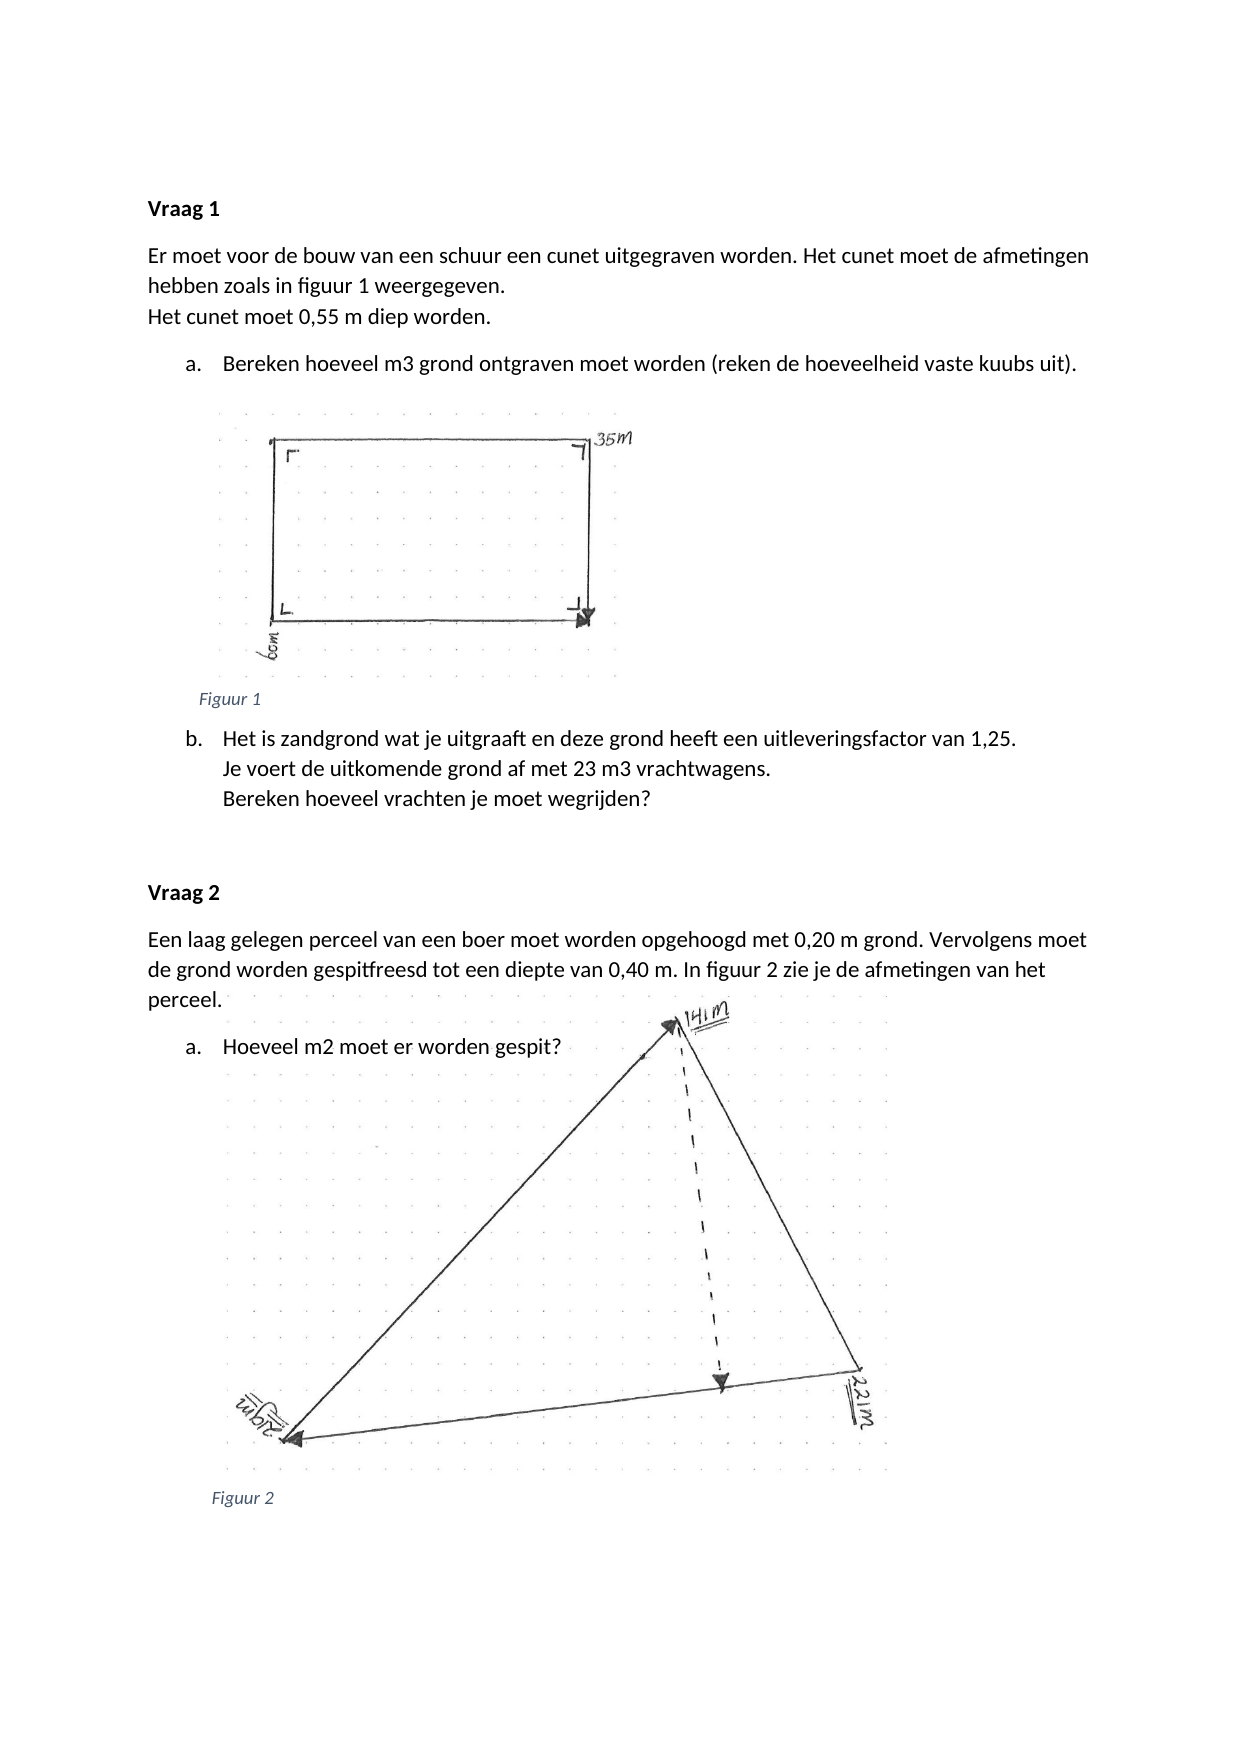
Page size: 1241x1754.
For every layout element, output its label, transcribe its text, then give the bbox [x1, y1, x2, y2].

list Het is zandgrond wat je uitgraaft en deze grond heeft een uitleveringsfactor van 1,25. Je voert de uitkomende grond af met 23 m3 vrachtwagens. Bereken hoeveel vrachten je moet wegrijden? [185, 724, 1093, 812]
picture [211, 1013, 907, 1032]
text Een laag gelegen perceel van een boer moet worden opgehoogd met 0,20 m grond. Vervolgens moet de grond worden gespitfreesd tot een diepte van 0,40 m. In figuur 2 zie je de afmetingen van het perceel. [148, 925, 1093, 1013]
list Bereken hoeveel m3 grond ontgraven moet worden (reken de hoeveelheid vaste kuubs uit). [185, 349, 1093, 377]
list Hoeveel m2 moet er worden gespit? [185, 1032, 1093, 1060]
text Er moet voor de bouw van een schuur een cunet uitgegraven worden. Het cunet moet de afmetingen hebben zoals in figuur 1 weergegeven. Het cunet moet 0,55 m diep worden. [148, 241, 1093, 330]
picture [211, 1060, 907, 1478]
text Vraag 2 [148, 878, 1093, 906]
picture [198, 396, 640, 678]
text Vraag 1 [148, 194, 1093, 222]
